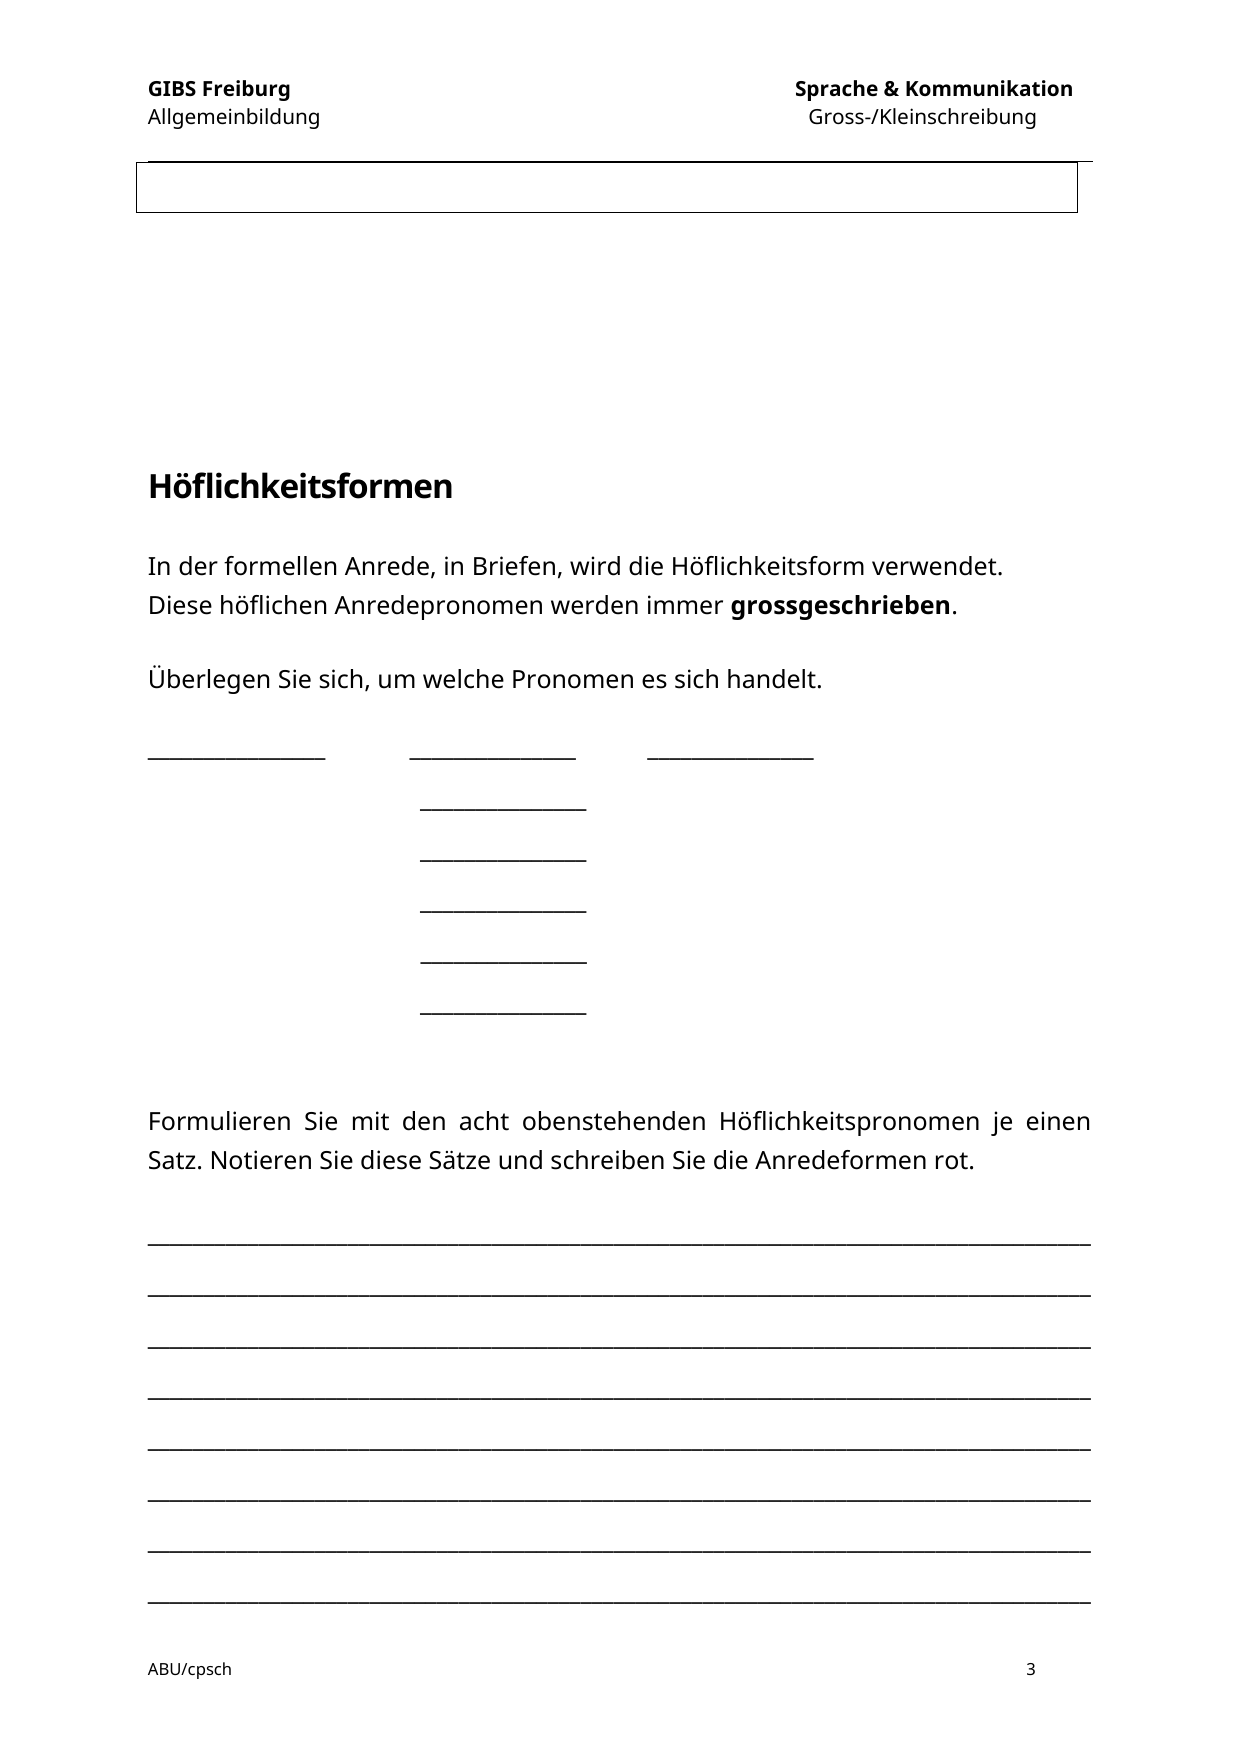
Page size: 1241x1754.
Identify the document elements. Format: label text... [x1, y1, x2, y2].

text Formulieren Sie mit den acht obenstehenden Höflichkeitspronomen je einen Satz. Notieren Sie diese Sätze und schreiben Sie die Anredeformen rot. [148, 1104, 1093, 1177]
text _______________ [148, 882, 1093, 917]
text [148, 1216, 1093, 1607]
text Überlegen Sie sich, um welche Pronomen es sich handelt. [148, 661, 1093, 695]
text In der formellen Anrede, in Briefen, wird die Höflichkeitsform verwendet. [148, 549, 1093, 583]
table_cell [137, 163, 1077, 212]
text _______________ [148, 780, 1093, 814]
text _______________ [148, 984, 1093, 1019]
title Höflichkeitsformen [148, 463, 1093, 508]
text ________________ _______________ _______________ [148, 729, 1093, 763]
text Diese höflichen Anredepronomen werden immer grossgeschrieben. [148, 588, 1093, 622]
text _______________ [148, 933, 1093, 968]
text _______________ [148, 831, 1093, 866]
